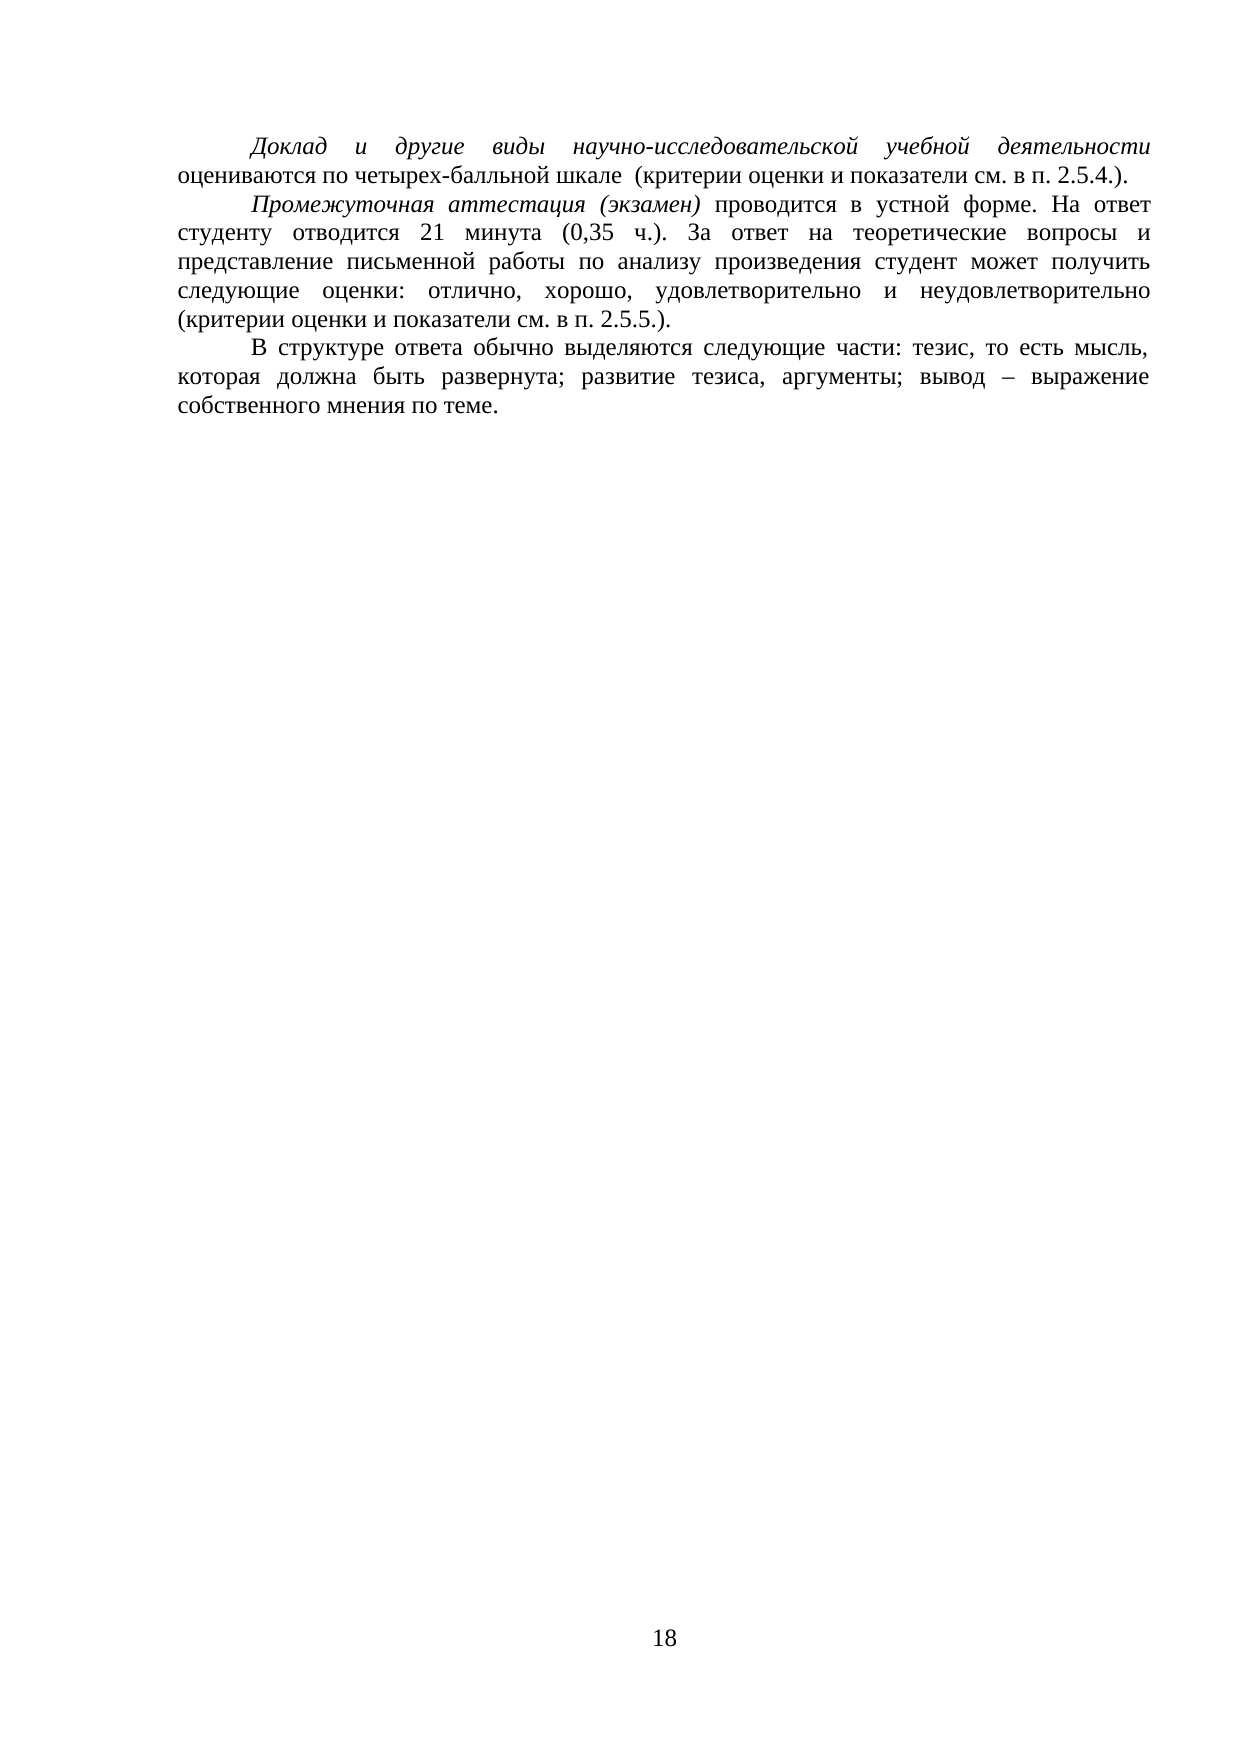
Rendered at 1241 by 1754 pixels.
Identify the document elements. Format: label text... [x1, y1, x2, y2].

text Промежуточная аттестация (экзамен) проводится в устной форме. На ответ студенту отводится 21 минута (0,35 ч.). За ответ на теоретические вопросы и представление письменной работы по анализу произведения студент может получить следующие оценки: отлично, хорошо, удовлетворительно и неудовлетворительно (критерии оценки и показатели см. в п. 2.5.5.). [177, 189, 1152, 332]
text В структуре ответа обычно выделяются следующие части: тезис, то есть мысль, которая должна быть развернута; развитие тезиса, аргументы; вывод – выражение собственного мнения по теме. [177, 332, 1150, 419]
text Доклад и другие виды научно-исследовательской учебной деятельности оцениваются по четырех-балльной шкале (критерии оценки и показатели см. в п. 2.5.4.). [177, 131, 1152, 189]
